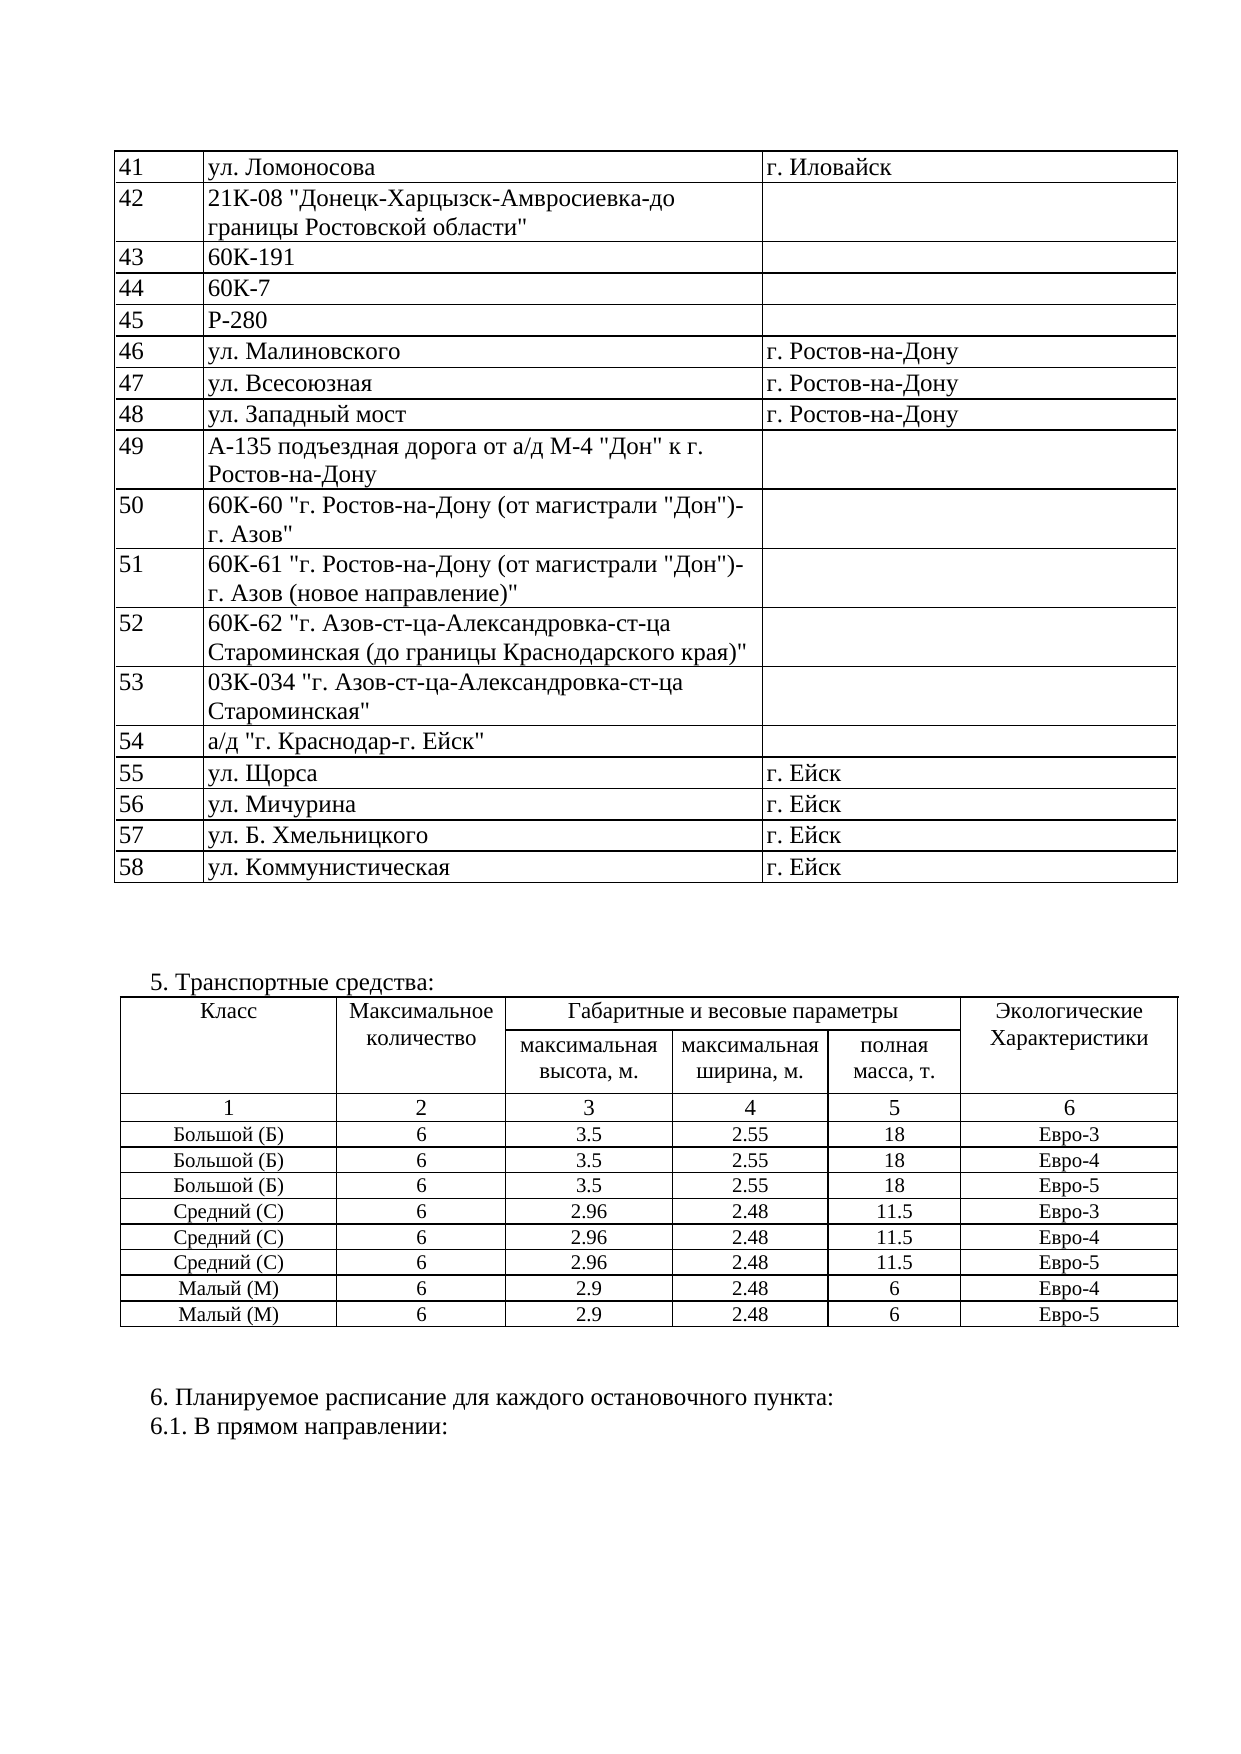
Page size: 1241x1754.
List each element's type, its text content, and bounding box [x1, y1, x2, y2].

table_cell 2.96 [506, 1250, 672, 1274]
table_cell 2 [337, 1094, 505, 1121]
table_cell 1 [121, 1094, 336, 1121]
table_cell а/д "г. Краснодар-г. Ейск" [204, 726, 762, 756]
table_header Класс [121, 998, 336, 1093]
table_cell 2.48 [673, 1276, 827, 1300]
table_cell [763, 272, 1177, 303]
table_cell ул. Б. Хмельницкого [204, 821, 762, 850]
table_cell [204, 183, 762, 241]
table_cell 43 [115, 242, 203, 272]
table_cell [763, 548, 1177, 606]
table_cell 6 [337, 1276, 505, 1300]
table_cell 3.5 [506, 1148, 672, 1172]
table_cell г. Иловайск [763, 152, 1177, 181]
table_cell 6 [337, 1225, 505, 1249]
table_cell 60К-62 "г. Азов-ст-ца-Александровка-ст-ца Староминская (до границы Краснодарского края)" [204, 608, 762, 666]
table_cell максимальная ширина, м. [673, 1031, 827, 1093]
table_cell Средний (С) [121, 1225, 336, 1249]
table_cell Евро-4 [961, 1225, 1177, 1249]
table_cell 11.5 [829, 1225, 960, 1249]
table_cell 51 [115, 549, 203, 606]
table_cell Евро-4 [961, 1276, 1177, 1300]
table_cell 11.5 [829, 1199, 960, 1223]
table_cell 6 [829, 1276, 960, 1300]
table_cell Малый (М) [121, 1276, 336, 1300]
table_cell 42 [115, 183, 203, 241]
table_cell 54 [115, 726, 203, 756]
table_cell 44 [115, 273, 203, 303]
table_cell 60К-191 [204, 242, 762, 272]
table_header Габаритные и весовые параметры [506, 998, 960, 1029]
table_cell Евро-3 [961, 1122, 1177, 1146]
table_cell г. Ростов-на-Дону [763, 335, 1177, 366]
table_cell 2.48 [673, 1250, 827, 1274]
table_cell 2.9 [506, 1276, 672, 1300]
table_cell 60К-60 "г. Ростов-на-Дону (от магистрали "Дон")-г. Азов" [204, 490, 762, 547]
table_cell 03К-034 "г. Азов-ст-ца-Александровка-ст-ца Староминская" [204, 667, 762, 724]
table_cell полная масса, т. [829, 1031, 960, 1093]
table_cell 2.55 [673, 1148, 827, 1172]
table_cell 6 [337, 1199, 505, 1223]
table_header Экологические Характеристики [961, 998, 1177, 1093]
table_cell г. Ростов-на-Дону [763, 398, 1177, 429]
table_cell 60К-61 "г. Ростов-на-Дону (от магистрали "Дон")-г. Азов (новое направление)" [204, 549, 762, 606]
table_cell Р-280 [204, 305, 762, 335]
table_cell ул. Ломоносова [204, 152, 762, 181]
table_cell Евро-4 [961, 1148, 1177, 1172]
table_cell [763, 488, 1177, 547]
table_cell [763, 725, 1177, 756]
table_header Максимальное количество [337, 998, 505, 1093]
table_cell ул. Всесоюзная [204, 368, 762, 398]
table_cell [763, 181, 1177, 241]
table_cell ул. Западный мост [204, 400, 762, 429]
table_cell 41 [115, 152, 203, 181]
table_cell 2.48 [673, 1225, 827, 1249]
table_cell 11.5 [829, 1250, 960, 1274]
table_cell Средний (С) [121, 1250, 336, 1274]
table_cell 46 [115, 336, 203, 366]
table_cell 3.5 [506, 1173, 672, 1197]
text 6. Планируемое расписание для каждого остановочного пункта: [150, 1382, 1090, 1411]
table_cell 6 [337, 1302, 505, 1326]
table_cell Большой (Б) [121, 1122, 336, 1146]
table_cell г. Ростов-на-Дону [763, 366, 1177, 398]
table_cell ул. Мичурина [204, 789, 762, 819]
table_cell 6 [337, 1250, 505, 1274]
table_cell 18 [829, 1122, 960, 1146]
table_cell 53 [115, 667, 203, 724]
table_cell ул. Коммунистическая [204, 852, 762, 882]
table_cell [763, 241, 1177, 272]
table_cell 6 [961, 1094, 1177, 1121]
table_cell 56 [115, 789, 203, 819]
table_cell 18 [829, 1148, 960, 1172]
table_cell 2.9 [506, 1302, 672, 1326]
table_cell 6 [337, 1122, 505, 1146]
table_cell 2.55 [673, 1173, 827, 1197]
table_cell 6 [337, 1148, 505, 1172]
table_cell А-135 подъездная дорога от а/д М-4 "Дон" к г. Ростов-на-Дону [204, 431, 762, 488]
table_cell 55 [115, 757, 203, 787]
table_cell г. Ейск [763, 819, 1177, 850]
table_cell максимальная высота, м. [506, 1031, 672, 1093]
text 6.1. В прямом направлении: [150, 1411, 1090, 1440]
table_cell 45 [115, 305, 203, 335]
table_cell 49 [115, 430, 203, 488]
table_cell 60К-7 [204, 274, 762, 303]
table_cell 6 [337, 1173, 505, 1197]
table_cell 2.48 [673, 1302, 827, 1326]
table_cell [763, 429, 1177, 488]
table_cell 3.5 [506, 1122, 672, 1146]
table_cell [763, 666, 1177, 724]
table_cell 5 [829, 1094, 960, 1121]
table_cell г. Ейск [763, 850, 1177, 882]
table_cell 52 [115, 608, 203, 666]
table_cell Большой (Б) [121, 1148, 336, 1172]
table_cell 48 [115, 399, 203, 429]
table_cell Большой (Б) [121, 1173, 336, 1197]
table_cell Евро-3 [961, 1199, 1177, 1223]
table_cell Евро-5 [961, 1250, 1177, 1274]
table_cell Евро-5 [961, 1302, 1177, 1326]
table_cell ул. Малиновского [204, 337, 762, 366]
table_cell 57 [115, 820, 203, 850]
table_cell 2.48 [673, 1199, 827, 1223]
table_cell 6 [829, 1302, 960, 1326]
table_cell 2.96 [506, 1225, 672, 1249]
table_cell Малый (М) [121, 1302, 336, 1326]
table_cell г. Ейск [763, 756, 1177, 787]
table_cell [763, 606, 1177, 666]
table_cell Средний (С) [121, 1199, 336, 1223]
table_cell 47 [115, 368, 203, 398]
table_cell 18 [829, 1173, 960, 1197]
table_cell ул. Щорса [204, 758, 762, 787]
text 5. Транспортные средства: [150, 967, 1090, 996]
table_cell Евро-5 [961, 1173, 1177, 1197]
table_cell 2.96 [506, 1199, 672, 1223]
table_cell [763, 304, 1177, 335]
table_cell 50 [115, 489, 203, 547]
table_cell 58 [115, 851, 203, 882]
table_cell 2.55 [673, 1122, 827, 1146]
table_cell 3 [506, 1094, 672, 1121]
table_cell г. Ейск [763, 788, 1177, 819]
table_cell 4 [673, 1094, 827, 1121]
